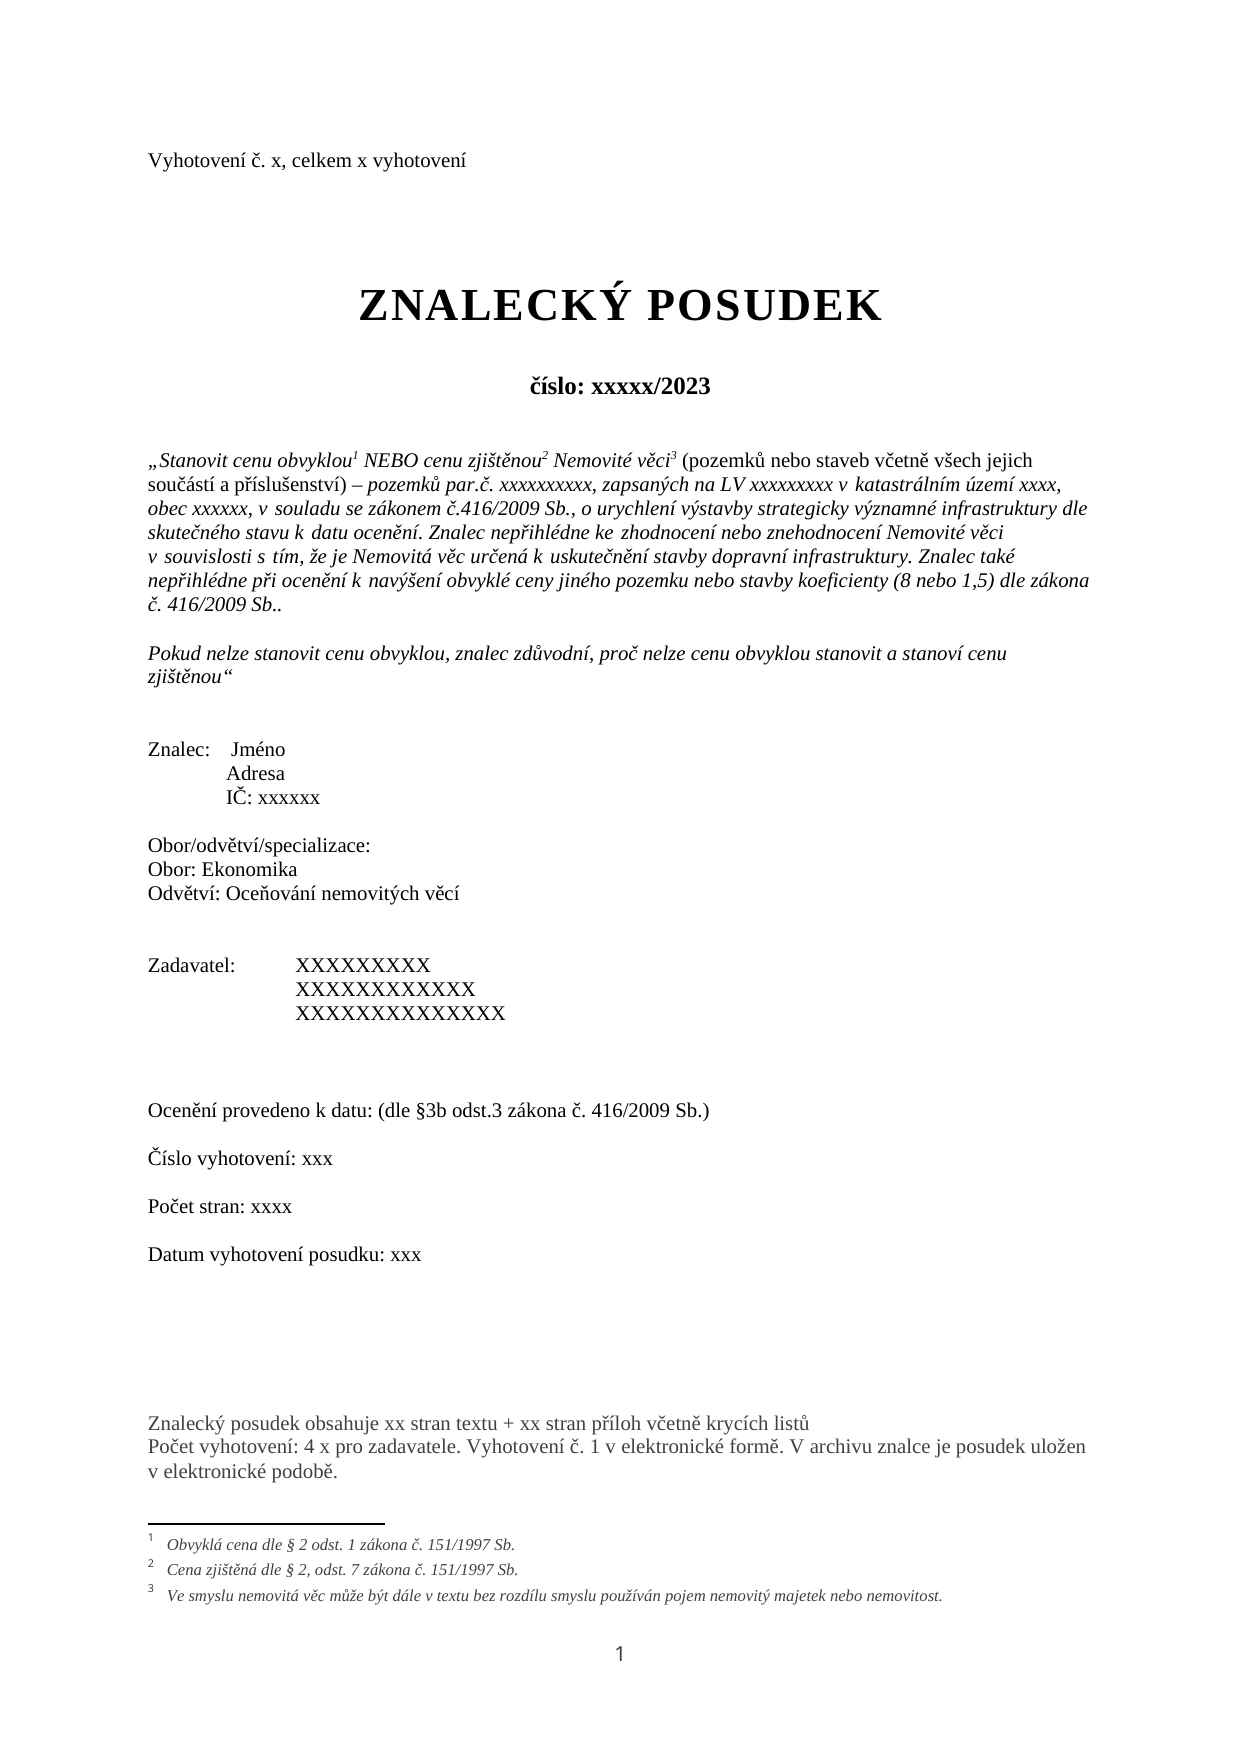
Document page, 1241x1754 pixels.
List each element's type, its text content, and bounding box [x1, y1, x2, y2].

text „Stanovit cenu obvyklou NEBO cenu zjištěnou Nemovité věci (pozemků nebo staveb včetně všech jejich součástí a příslušenství) – pozemků par.č. xxxxxxxxxx, zapsaných na LV xxxxxxxxx v katastrálním území xxxx, obec xxxxxx, v souladu se zákonem č.416/2009 Sb., o urychlení výstavby strategicky významné infrastruktury dle skutečného stavu k datu ocenění. Znalec nepřihlédne ke zhodnocení nebo znehodnocení Nemovité věci v souvislosti s tím, že je Nemovitá věc určená k uskutečnění stavby dopravní infrastruktury. Znalec také nepřihlédne při ocenění k navýšení obvyklé ceny jiného pozemku nebo stavby koeficienty (8 nebo 1,5) dle zákona č. 416/2009 Sb.. [148, 448, 1093, 616]
text Počet vyhotovení: 4 x pro zadavatele. Vyhotovení č. 1 v elektronické formě. V archivu znalce je posudek uložen v elektronické podobě. [148, 1434, 1093, 1483]
text Vyhotovení č. x, celkem x vyhotovení [148, 148, 1093, 172]
text Adresa [148, 761, 1093, 785]
text Znalecký posudek obsahuje xx stran textu + xx stran příloh včetně krycích listů [148, 1410, 1093, 1434]
text Obor/odvětví/specializace: [148, 833, 1093, 857]
text IČ: xxxxxx [148, 785, 1093, 809]
text XXXXXXXXXXXXXX [148, 1001, 1093, 1025]
text Pokud nelze stanovit cenu obvyklou, znalec zdůvodní, proč nelze cenu obvyklou stanovit a stanoví cenu zjištěnou“ [148, 640, 1093, 688]
text Odvětví: Oceňování nemovitých věcí [148, 881, 1093, 905]
text Zadavatel: XXXXXXXXX [148, 953, 1093, 977]
text Datum vyhotovení posudku: xxx [148, 1242, 1093, 1266]
text Ocenění provedeno k datu: (dle §3b odst.3 zákona č. 416/2009 Sb.) [148, 1098, 1093, 1122]
text Číslo vyhotovení: xxx [148, 1146, 1093, 1170]
text Počet stran: xxxx [148, 1194, 1093, 1218]
text Obor: Ekonomika [148, 857, 1093, 881]
text ZNALECKÝ POSUDEK [148, 277, 1093, 330]
text Znalec: Jméno [148, 737, 1093, 761]
text XXXXXXXXXXXX [148, 977, 1093, 1001]
text číslo: xxxxx/2023 [148, 371, 1093, 400]
